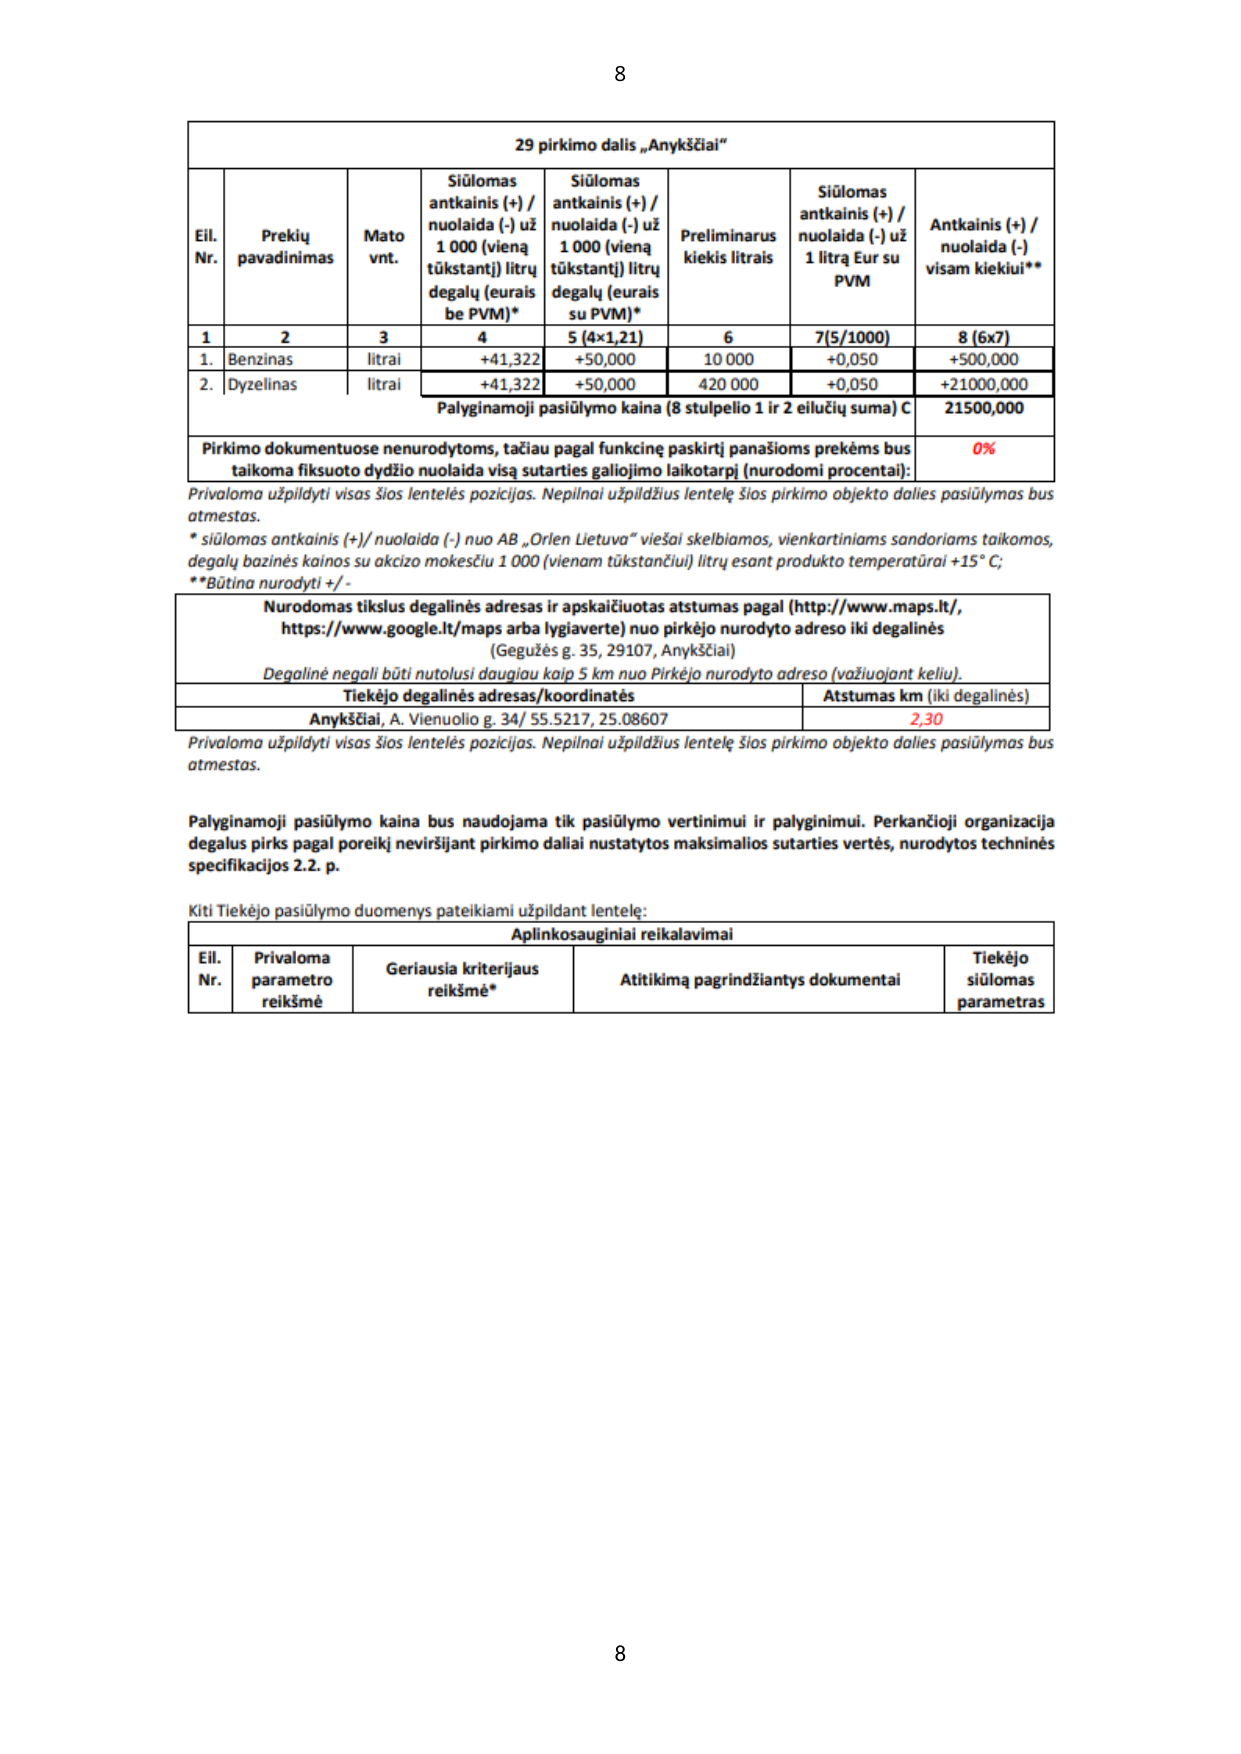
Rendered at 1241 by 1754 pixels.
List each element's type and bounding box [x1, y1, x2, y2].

picture [172, 118, 1068, 783]
picture [174, 807, 1066, 1028]
